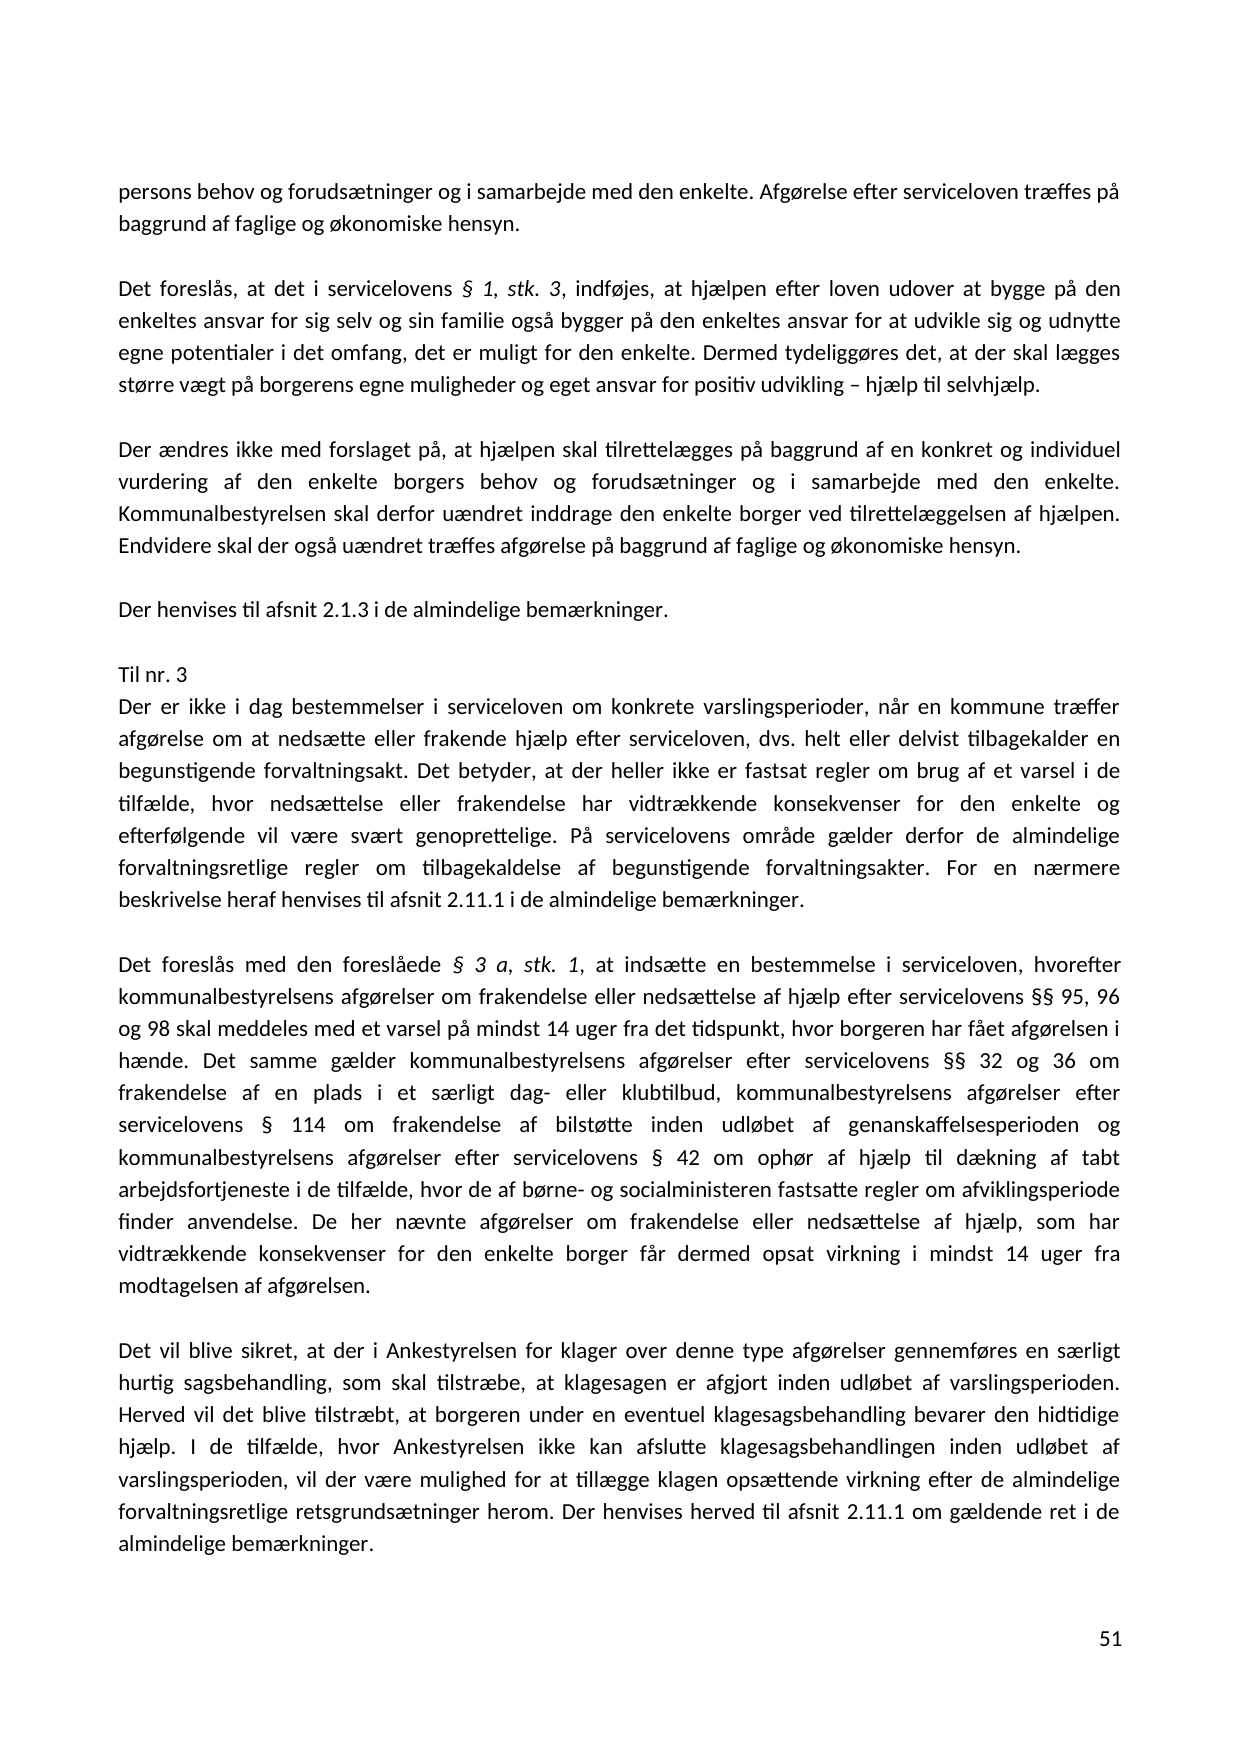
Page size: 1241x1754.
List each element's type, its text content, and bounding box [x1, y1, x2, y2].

text Det vil blive sikret, at der i Ankestyrelsen for klager over denne type afgørelser gennemføres en særligt hurtig sagsbehandling, som skal tilstræbe, at klagesagen er afgjort inden udløbet af varslingsperioden. Herved vil det blive tilstræbt, at borgeren under en eventuel klagesagsbehandling bevarer den hidtidige hjælp. I de tilfælde, hvor Ankestyrelsen ikke kan afslutte klagesagsbehandlingen inden udløbet af varslingsperioden, vil der være mulighed for at tillægge klagen opsættende virkning efter de almindelige forvaltningsretlige retsgrundsætninger herom. Der henvises herved til afsnit 2.11.1 om gældende ret i de almindelige bemærkninger. [118, 1336, 1122, 1557]
text Der henvises til afsnit 2.1.3 i de almindelige bemærkninger. [118, 596, 1122, 624]
text Der er ikke i dag bestemmelser i serviceloven om konkrete varslingsperioder, når en kommune træffer afgørelse om at nedsætte eller frakende hjælp efter serviceloven, dvs. helt eller delvist tilbagekalder en begunstigende forvaltningsakt. Det betyder, at der heller ikke er fastsat regler om brug af et varsel i de tilfælde, hvor nedsættelse eller frakendelse har vidtrækkende konsekvenser for den enkelte og efterfølgende vil være svært genoprettelige. På servicelovens område gælder derfor de almindelige forvaltningsretlige regler om tilbagekaldelse af begunstigende forvaltningsakter. For en nærmere beskrivelse heraf henvises til afsnit 2.11.1 i de almindelige bemærkninger. [118, 692, 1122, 913]
text Der ændres ikke med forslaget på, at hjælpen skal tilrettelægges på baggrund af en konkret og individuel vurdering af den enkelte borgers behov og forudsætninger og i samarbejde med den enkelte. Kommunalbestyrelsen skal derfor uændret inddrage den enkelte borger ved tilrettelæggelsen af hjælpen. Endvidere skal der også uændret træffes afgørelse på baggrund af faglige og økonomiske hensyn. [118, 435, 1122, 559]
text Det foreslås, at det i servicelovens § 1, stk. 3, indføjes, at hjælpen efter loven udover at bygge på den enkeltes ansvar for sig selv og sin familie også bygger på den enkeltes ansvar for at udvikle sig og udnytte egne potentialer i det omfang, det er muligt for den enkelte. Dermed tydeliggøres det, at der skal lægges større vægt på borgerens egne muligheder og eget ansvar for positiv udvikling – hjælp til selvhjælp. [118, 274, 1122, 398]
text Det foreslås med den foreslåede § 3 a, stk. 1, at indsætte en bestemmelse i serviceloven, hvorefter kommunalbestyrelsens afgørelser om frakendelse eller nedsættelse af hjælp efter servicelovens §§ 95, 96 og 98 skal meddeles med et varsel på mindst 14 uger fra det tidspunkt, hvor borgeren har fået afgørelsen i hænde. Det samme gælder kommunalbestyrelsens afgørelser efter servicelovens §§ 32 og 36 om frakendelse af en plads i et særligt dag- eller klubtilbud, kommunalbestyrelsens afgørelser efter servicelovens § 114 om frakendelse af bilstøtte inden udløbet af genanskaffelsesperioden og kommunalbestyrelsens afgørelser efter servicelovens § 42 om ophør af hjælp til dækning af tabt arbejdsfortjeneste i de tilfælde, hvor de af børne- og socialministeren fastsatte regler om afviklingsperiode finder anvendelse. De her nævnte afgørelser om frakendelse eller nedsættelse af hjælp, som har vidtrækkende konsekvenser for den enkelte borger får dermed opsat virkning i mindst 14 uger fra modtagelsen af afgørelsen. [118, 950, 1122, 1299]
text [118, 177, 1122, 237]
text Til nr. 3 [118, 660, 1122, 688]
